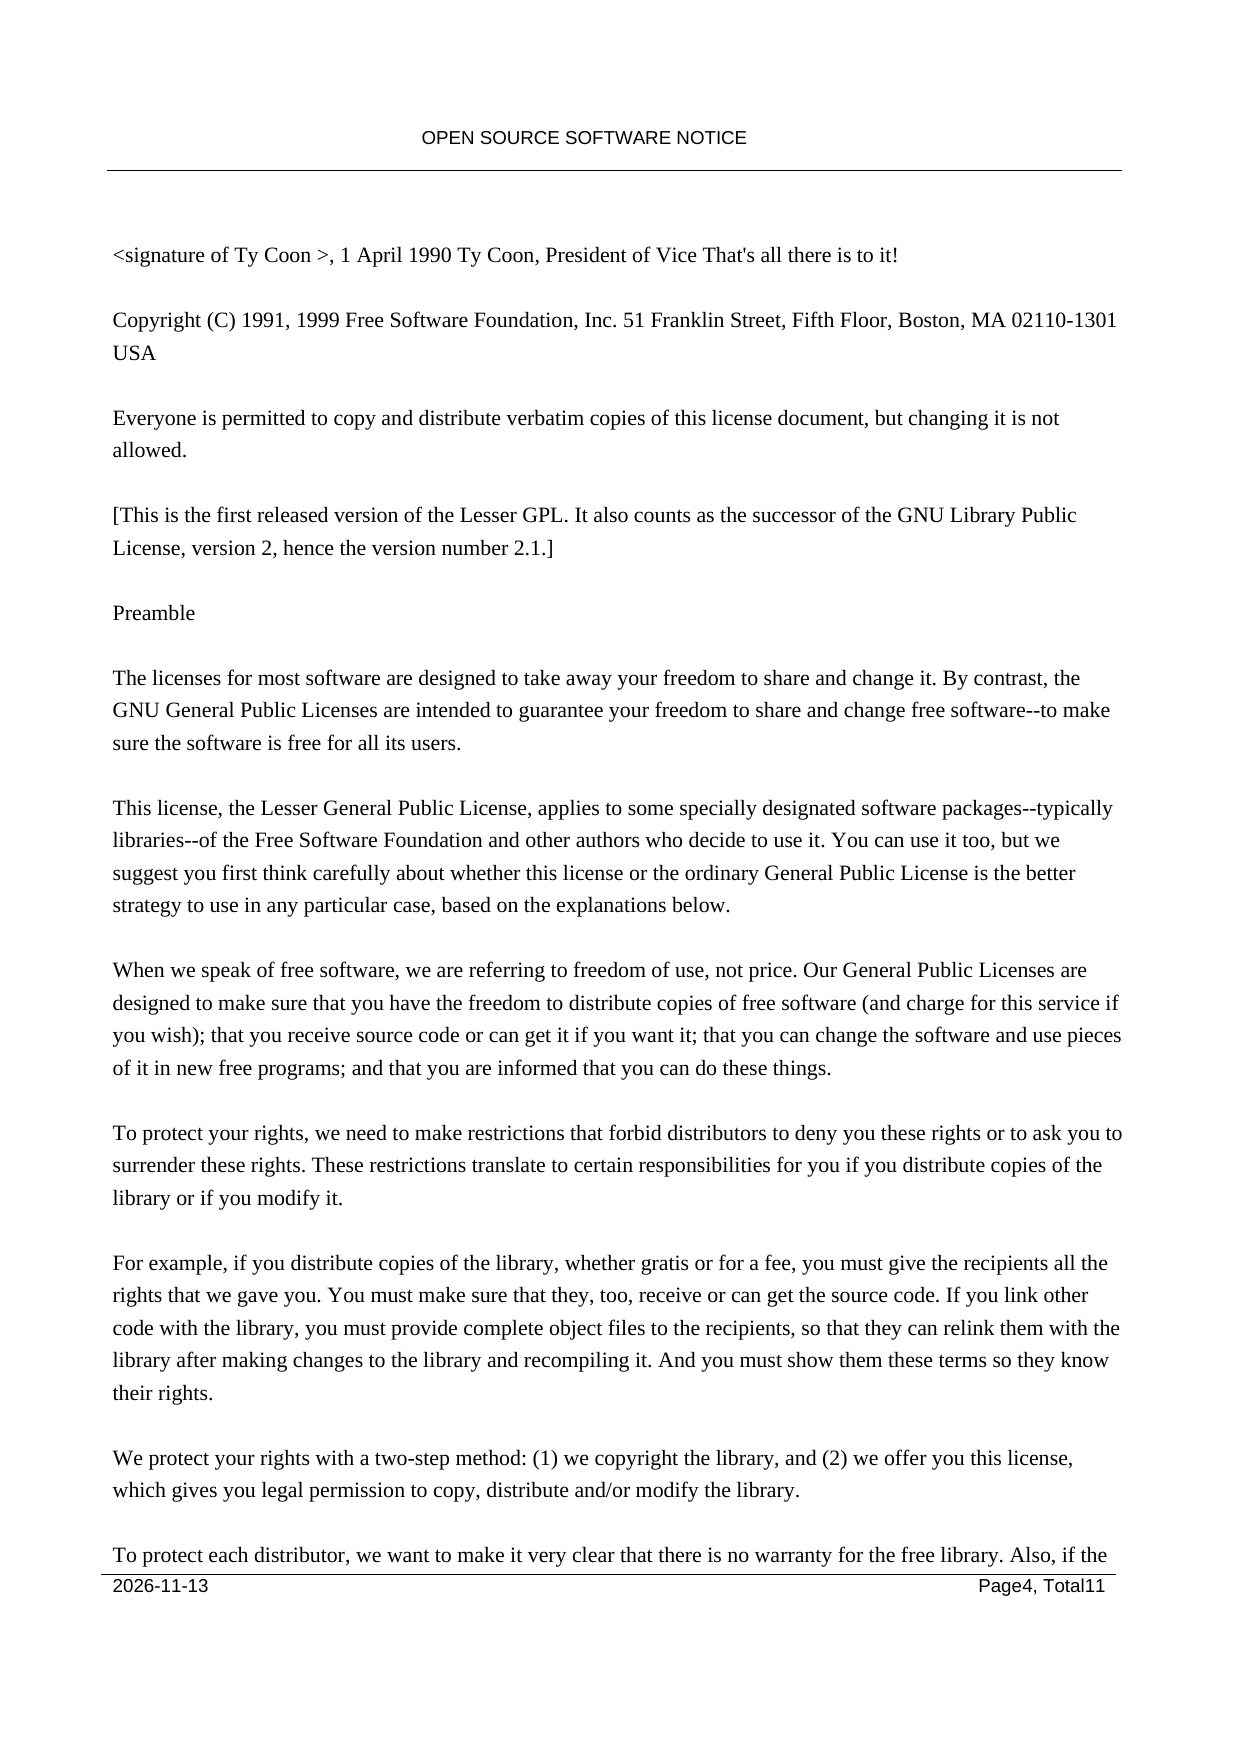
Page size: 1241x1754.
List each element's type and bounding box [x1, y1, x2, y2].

text [112, 206, 1128, 1571]
